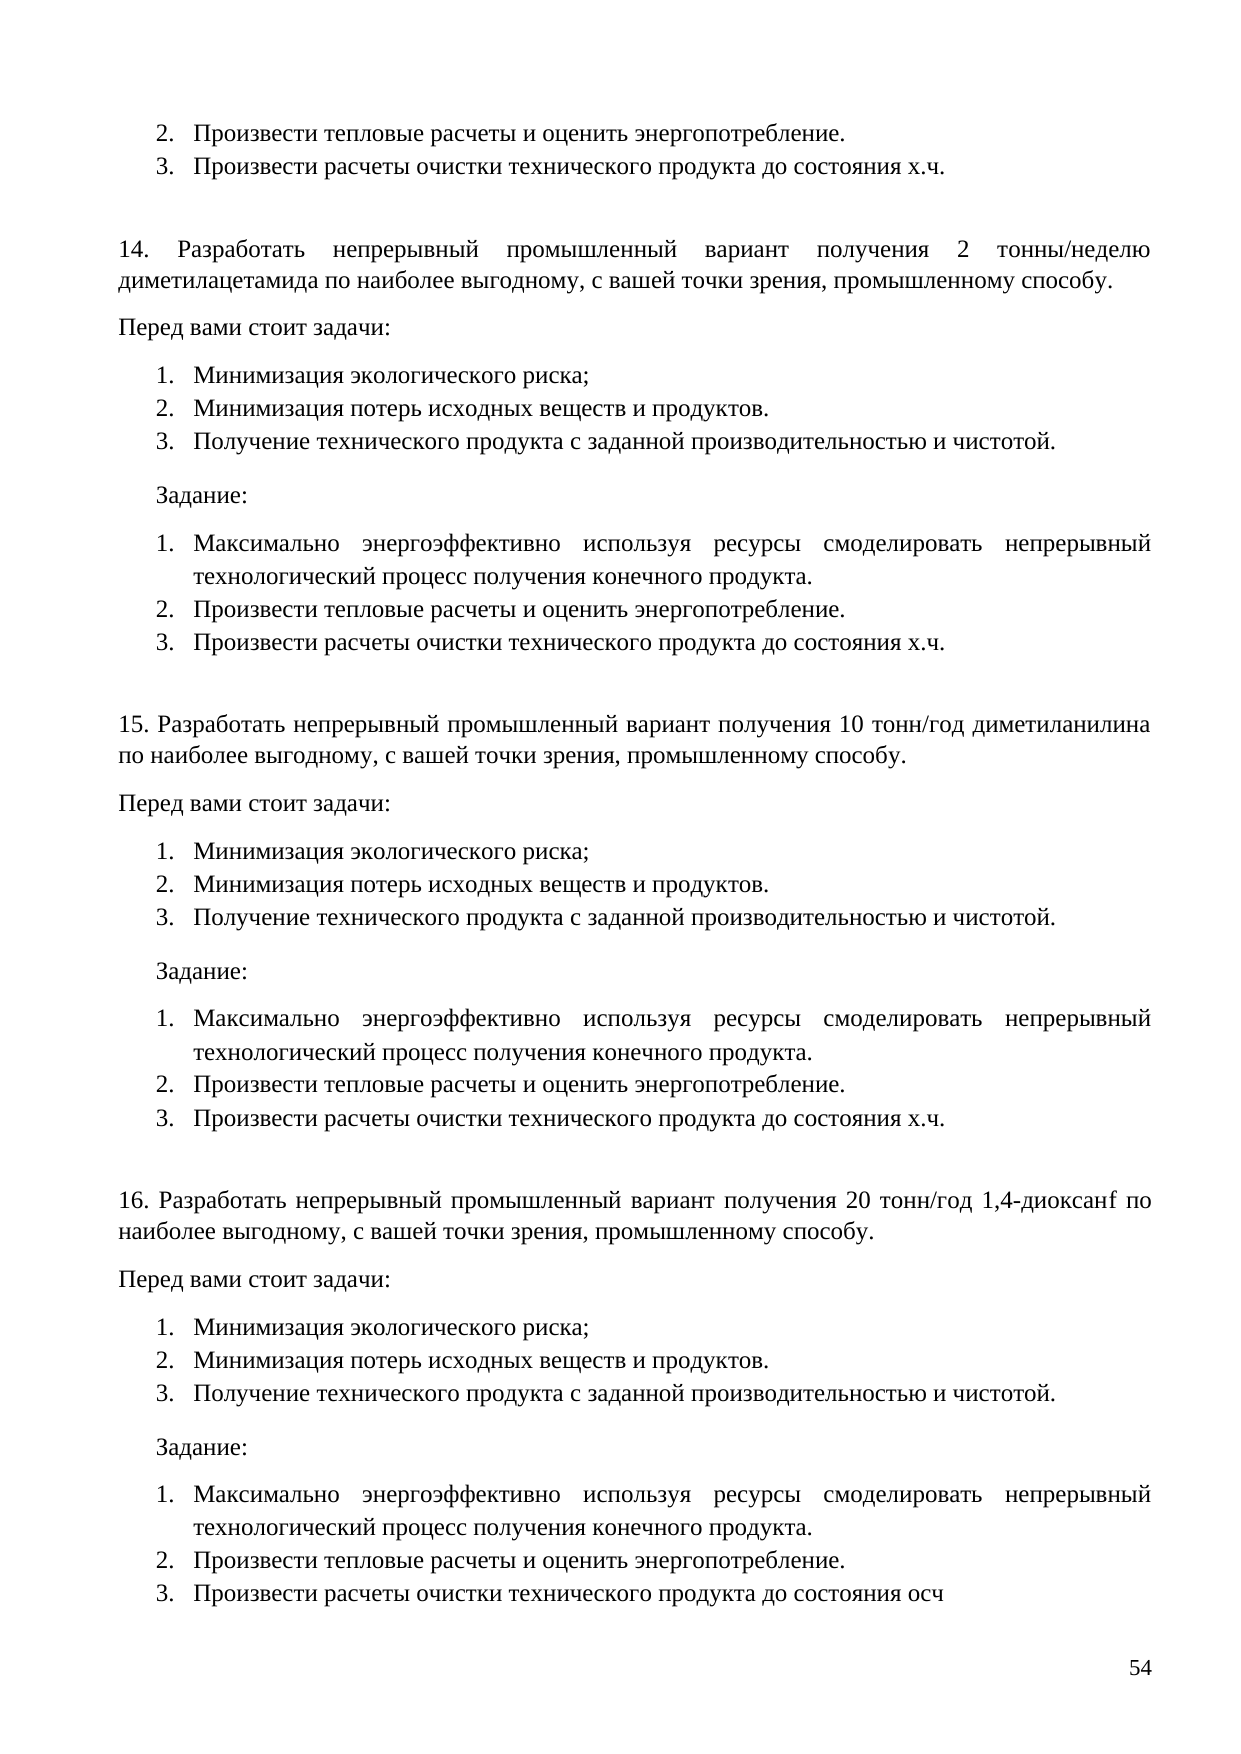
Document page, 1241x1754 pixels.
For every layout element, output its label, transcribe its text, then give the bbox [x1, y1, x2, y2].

list Произвести тепловые расчеты и оценить энергопотребление. [156, 1069, 1152, 1098]
list Произвести расчеты очистки технического продукта до состояния х.ч. [156, 627, 1152, 656]
list Произвести тепловые расчеты и оценить энергопотребление. [156, 594, 1152, 623]
list Произвести тепловые расчеты и оценить энергопотребление. [156, 1545, 1152, 1574]
list Минимизация потерь исходных веществ и продуктов. [156, 869, 1152, 898]
list Минимизация экологического риска; [156, 1312, 1152, 1340]
list Произвести расчеты очистки технического продукта до состояния осч [156, 1578, 1152, 1607]
list Максимально энергоэффективно используя ресурсы смоделировать непрерывный технологический процесс получения конечного продукта. [156, 1003, 1152, 1065]
text Перед вами стоит задачи: [118, 1264, 1152, 1293]
list Максимально энергоэффективно используя ресурсы смоделировать непрерывный технологический процесс получения конечного продукта. [156, 528, 1152, 589]
list Произвести расчеты очистки технического продукта до состояния х.ч. [156, 151, 1152, 180]
text 14. Разработать непрерывный промышленный вариант получения 2 тонны/неделю диметилацетамида по наиболее выгодному, с вашей точки зрения, промышленному способу. [118, 234, 1152, 293]
list Получение технического продукта с заданной производительностью и чистотой. [156, 902, 1152, 931]
list Получение технического продукта с заданной производительностью и чистотой. [156, 426, 1152, 455]
text Задание: [156, 480, 1152, 509]
text 16. Разработать непрерывный промышленный вариант получения 20 тонн/год 1,4-диоксанf по наиболее выгодному, с вашей точки зрения, промышленному способу. [118, 1185, 1152, 1245]
list Минимизация потерь исходных веществ и продуктов. [156, 1345, 1152, 1373]
list Минимизация потерь исходных веществ и продуктов. [156, 393, 1152, 422]
text Задание: [156, 956, 1152, 984]
list Максимально энергоэффективно используя ресурсы смоделировать непрерывный технологический процесс получения конечного продукта. [156, 1479, 1152, 1541]
text 15. Разработать непрерывный промышленный вариант получения 10 тонн/год диметиланилина по наиболее выгодному, с вашей точки зрения, промышленному способу. [118, 709, 1152, 769]
list Получение технического продукта с заданной производительностью и чистотой. [156, 1378, 1152, 1406]
list Произвести тепловые расчеты и оценить энергопотребление. [156, 118, 1152, 147]
text Задание: [156, 1432, 1152, 1460]
text Перед вами стоит задачи: [118, 312, 1152, 341]
text Перед вами стоит задачи: [118, 788, 1152, 817]
list Минимизация экологического риска; [156, 360, 1152, 389]
list Произвести расчеты очистки технического продукта до состояния х.ч. [156, 1103, 1152, 1131]
list Минимизация экологического риска; [156, 836, 1152, 865]
